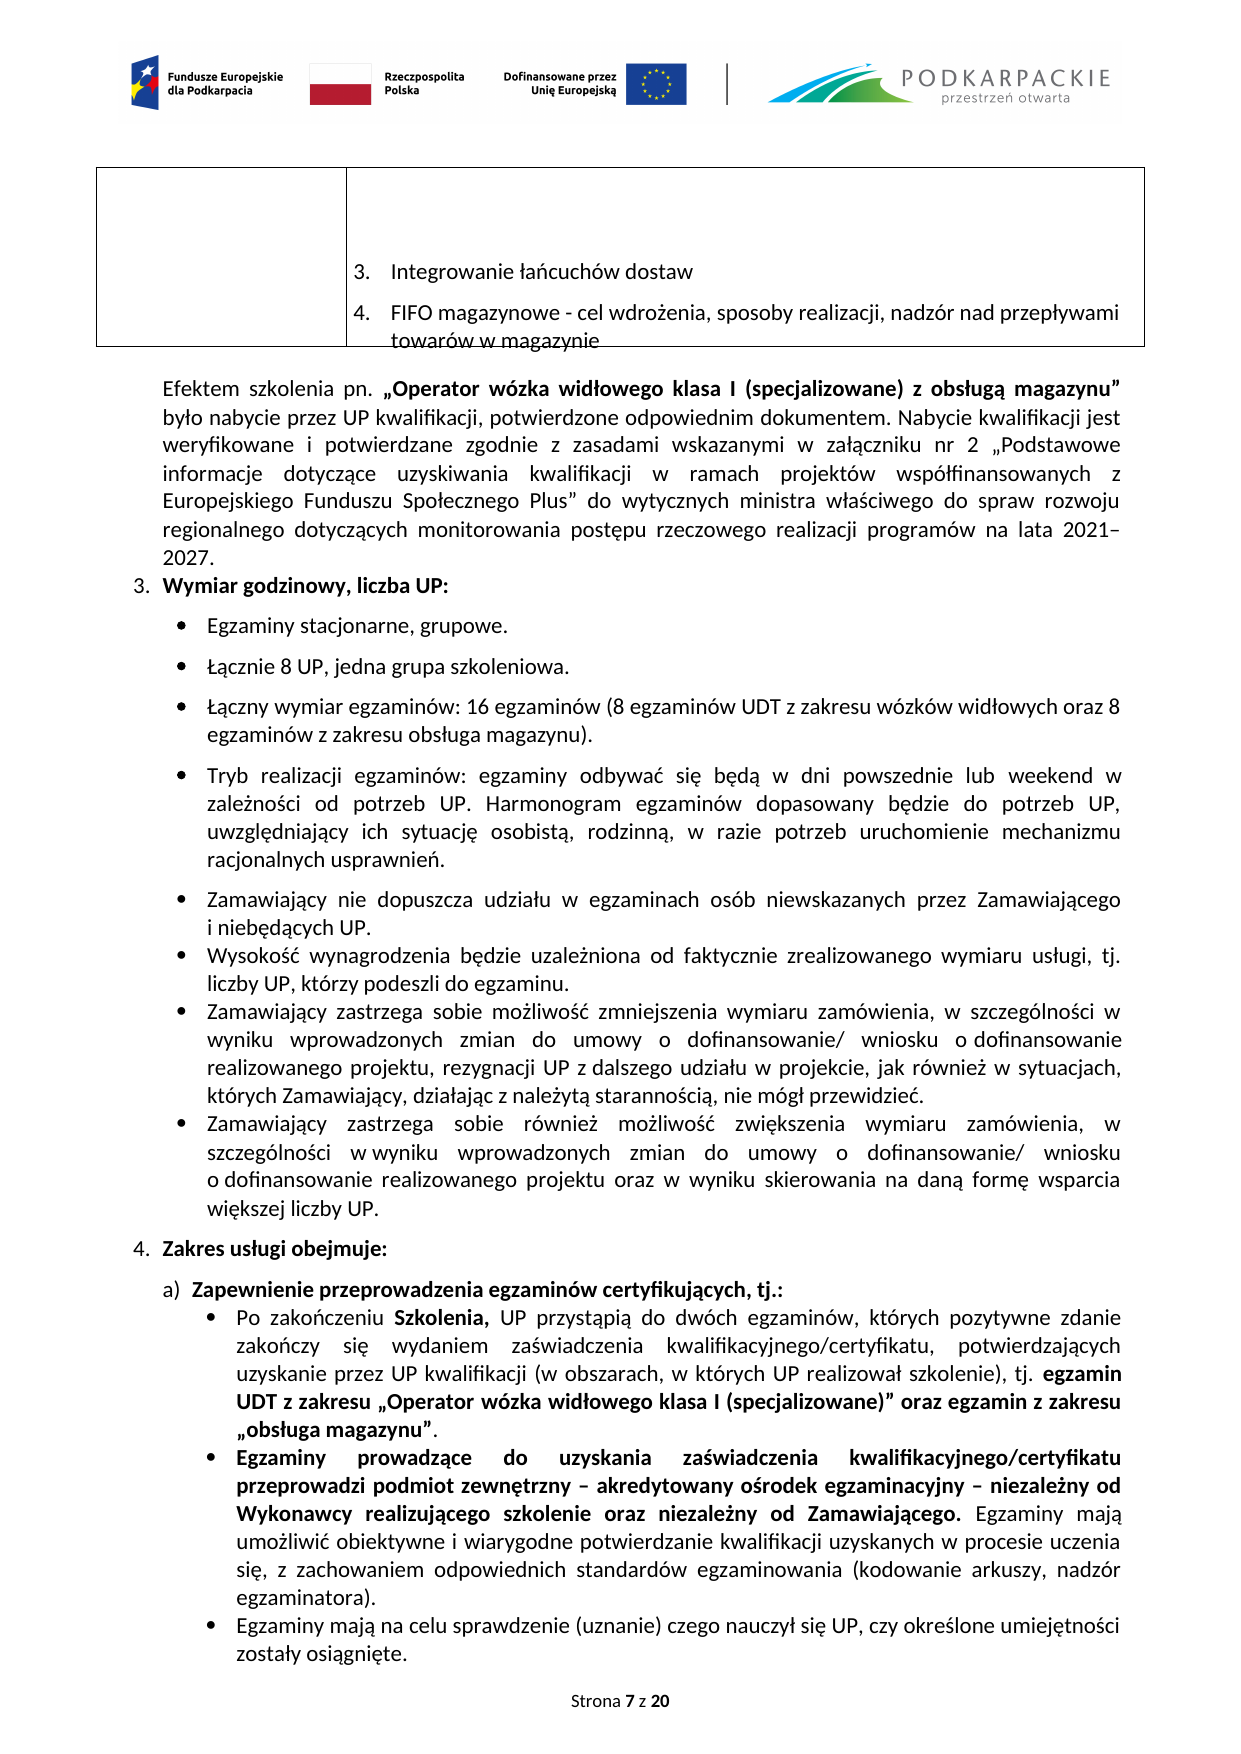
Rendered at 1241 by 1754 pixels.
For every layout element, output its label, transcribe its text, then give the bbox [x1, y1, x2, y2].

list Łączny wymiar egzaminów: 16 egzaminów (8 egzaminów UDT z zakresu wózków widłowych oraz 8 egzaminów z zakresu obsługa magazynu). [177, 692, 1122, 748]
list Egzaminy stacjonarne, grupowe. [177, 611, 1122, 639]
list Zapewnienie przeprowadzenia egzaminów certyfikujących, tj.: [162, 1275, 1122, 1303]
list Wymiar godzinowy, liczba UP: [133, 571, 1122, 599]
list Łącznie 8 UP, jedna grupa szkoleniowa. [177, 652, 1122, 680]
picture [118, 41, 1123, 124]
list Egzaminy mają na celu sprawdzenie (uznanie) czego nauczył się UP, czy określone umiejętności zostały osiągnięte. [207, 1611, 1122, 1667]
list Zamawiający zastrzega sobie możliwość zmniejszenia wymiaru zamówienia, w szczególności w wyniku wprowadzonych zmian do umowy o dofinansowanie/ wniosku o dofinansowanie realizowanego projektu, rezygnacji UP z dalszego udziału w projekcie, jak również w sytuacjach, których Zamawiający, działając z należytą starannością, nie mógł przewidzieć. [177, 997, 1122, 1109]
list Wysokość wynagrodzenia będzie uzależniona od faktycznie zrealizowanego wymiaru usługi, tj. liczby UP, którzy podeszli do egzaminu. [177, 941, 1122, 997]
list Zamawiający nie dopuszcza udziału w egzaminach osób niewskazanych przez Zamawiającego i niebędących UP. [177, 885, 1122, 941]
text Efektem szkolenia pn. „Operator wózka widłowego klasa I (specjalizowane) z obsługą magazynu” było nabycie przez UP kwalifikacji, potwierdzone odpowiednim dokumentem. Nabycie kwalifikacji jest weryfikowane i potwierdzane zgodnie z zasadami wskazanymi w załączniku nr 2 „Podstawowe informacje dotyczące uzyskiwania kwalifikacji w ramach projektów współfinansowanych z Europejskiego Funduszu Społecznego Plus” do wytycznych ministra właściwego do spraw rozwoju regionalnego dotyczących monitorowania postępu rzeczowego realizacji programów na lata 2021–2027. [162, 374, 1122, 571]
list Zamawiający zastrzega sobie również możliwość zwiększenia wymiaru zamówienia, w szczególności w wyniku wprowadzonych zmian do umowy o dofinansowanie/ wniosku o dofinansowanie realizowanego projektu oraz w wyniku skierowania na daną formę wsparcia większej liczby UP. [177, 1109, 1122, 1222]
list Zakres usługi obejmuje: [133, 1234, 1122, 1262]
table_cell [97, 168, 346, 346]
list Tryb realizacji egzaminów: egzaminy odbywać się będą w dni powszednie lub weekend w zależności od potrzeb UP. Harmonogram egzaminów dopasowany będzie do potrzeb UP, uwzględniający ich sytuację osobistą, rodzinną, w razie potrzeb uruchomienie mechanizmu racjonalnych usprawnień. [177, 761, 1122, 873]
list Egzaminy prowadzące do uzyskania zaświadczenia kwalifikacyjnego/certyfikatu przeprowadzi podmiot zewnętrzny – akredytowany ośrodek egzaminacyjny – niezależny od Wykonawcy realizującego szkolenie oraz niezależny od Zamawiającego. Egzaminy mają umożliwić obiektywne i wiarygodne potwierdzanie kwalifikacji uzyskanych w procesie uczenia się, z zachowaniem odpowiednich standardów egzaminowania (kodowanie arkuszy, nadzór egzaminatora). [207, 1443, 1122, 1611]
list Po zakończeniu Szkolenia, UP przystąpią do dwóch egzaminów, których pozytywne zdanie zakończy się wydaniem zaświadczenia kwalifikacyjnego/certyfikatu, potwierdzających uzyskanie przez UP kwalifikacji (w obszarach, w których UP realizował szkolenie), tj. egzamin UDT z zakresu „Operator wózka widłowego klasa I (specjalizowane)” oraz egzamin z zakresu „obsługa magazynu”. [207, 1303, 1122, 1443]
